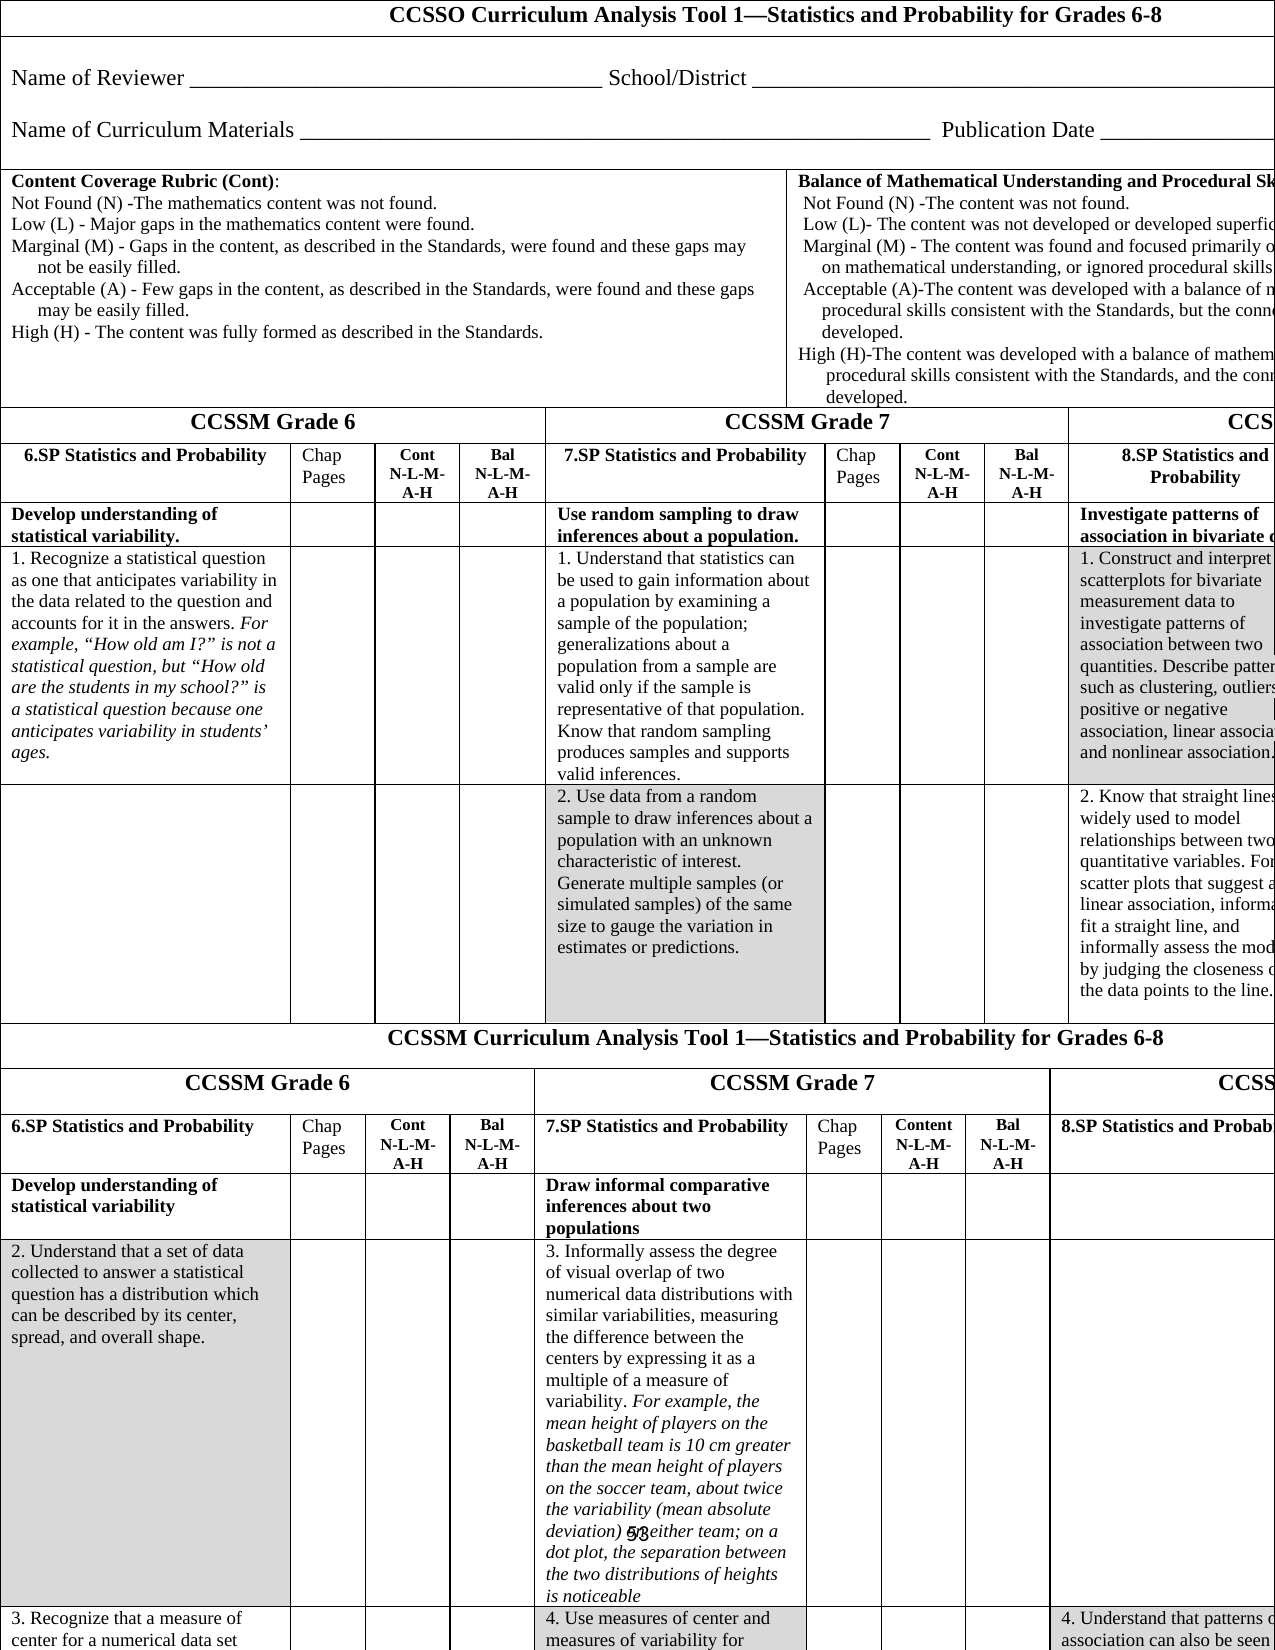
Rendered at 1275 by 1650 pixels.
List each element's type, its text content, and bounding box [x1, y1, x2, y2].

table_cell Bal N-L-M- A-H [985, 444, 1068, 502]
table_cell [291, 547, 374, 784]
table_cell CCSSM Curriculum Analysis Tool 1—Statistics and Probability for Grades 6-8 [1, 1024, 1274, 1068]
table_cell Bal N-L-M- A-H [966, 1115, 1049, 1173]
table_cell Name of Reviewer ____________________________________ School/District __________________________________________________Date ______________ Name of Curriculum Materials _______________________________________________________ Publication Date __________________Grade Level(s) _______ [1, 37, 1274, 169]
table_cell 6.SP Statistics and Probability [1, 1115, 290, 1173]
table_cell [366, 1240, 449, 1606]
table_cell [985, 785, 1068, 1022]
table_cell [901, 785, 984, 1022]
table_cell Content N-L-M- A-H [882, 1115, 965, 1173]
table_cell 8.SP Statistics and Probability [1051, 1115, 1274, 1173]
table_cell 2. Know that straight lines are widely used to model relationships between two quantitative variables. For scatter plots that suggest a linear association, informally fit a straight line, and informally assess the model fit by judging the closeness of the data points to the line. [1069, 785, 1274, 1022]
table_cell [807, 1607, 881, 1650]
table_cell Bal N-L-M- A-H [460, 444, 545, 502]
table_cell 2. Understand that a set of data collected to answer a statistical question has a distribution which can be described by its center, spread, and overall shape. [1, 1240, 290, 1606]
table_cell Cont N-L-M- A-H [901, 444, 984, 502]
table_cell Chap Pages [807, 1115, 881, 1173]
table_cell [882, 1174, 965, 1238]
table_cell Balance of Mathematical Understanding and Procedural Skills Rubric(Bal): Not Found (N) -The content was not found. Low (L)- The content was not developed or developed superficially. Marginal (M) - The content was found and focused primarily on procedural skills and minimally on mathematical understanding, or ignored procedural skills. Acceptable (A)-The content was developed with a balance of mathematical understanding and procedural skills consistent with the Standards, but the connections between the two were not developed. High (H)-The content was developed with a balance of mathematical understanding and procedural skills consistent with the Standards, and the connections between the two were developed. [787, 170, 1274, 407]
table_cell [985, 547, 1068, 784]
table_cell CCSSM Grade 7 [546, 408, 1068, 443]
table_cell [291, 1240, 365, 1606]
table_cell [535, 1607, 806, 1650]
table_cell CCSSM Grade 7 [535, 1069, 1049, 1114]
table_cell [451, 1174, 534, 1238]
table_cell [826, 547, 899, 784]
table_cell [901, 547, 984, 784]
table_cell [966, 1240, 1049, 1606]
table_cell [966, 1174, 1049, 1238]
table_cell [901, 503, 984, 546]
table_header CCSSO Curriculum Analysis Tool 1—Statistics and Probability for Grades 6-8 [1, 1, 1274, 36]
table_cell 1. Understand that statistics can be used to gain information about a population by examining a sample of the population; generalizations about a population from a sample are valid only if the sample is representative of that population. Know that random sampling produces samples and supports valid inferences. [546, 547, 824, 784]
table_cell Bal N-L-M- A-H [451, 1115, 534, 1173]
table_cell [826, 503, 899, 546]
table_cell [1051, 1174, 1274, 1238]
table_cell Draw informal comparative inferences about two populations [535, 1174, 806, 1238]
table_cell CCSSM Grade 8 [1069, 408, 1274, 443]
table_cell Cont N-L-M- A-H [366, 1115, 449, 1173]
table_cell Content Coverage Rubric (Cont): Not Found (N) -The mathematics content was not found. Low (L) - Major gaps in the mathematics content were found. Marginal (M) - Gaps in the content, as described in the Standards, were found and these gaps may not be easily filled. Acceptable (A) - Few gaps in the content, as described in the Standards, were found and these gaps may be easily filled. High (H) - The content was fully formed as described in the Standards. [1, 170, 786, 407]
table_cell [460, 503, 545, 546]
table_cell 8.SP Statistics and Probability [1069, 444, 1274, 502]
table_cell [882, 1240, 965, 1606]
table_cell 7.SP Statistics and Probability [546, 444, 824, 502]
table_cell CCSSM Grade 8 [1051, 1069, 1274, 1114]
table_cell Develop understanding of statistical variability [1, 1174, 290, 1238]
table_cell [807, 1174, 881, 1238]
table_cell [291, 785, 374, 1022]
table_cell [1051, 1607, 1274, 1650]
table_cell Develop understanding of statistical variability. [1, 503, 290, 546]
table_cell Use random sampling to draw inferences about a population. [546, 503, 824, 546]
table_cell [460, 785, 545, 1022]
table_cell [366, 1174, 449, 1238]
table_cell Chap Pages [291, 444, 374, 502]
table_cell CCSSM Grade 6 [1, 1069, 534, 1114]
table_cell [376, 547, 459, 784]
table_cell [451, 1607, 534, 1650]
table_cell CCSSM Grade 6 [1, 408, 545, 443]
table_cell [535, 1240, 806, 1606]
table_cell 1. Recognize a statistical question as one that anticipates variability in the data related to the question and accounts for it in the answers. For example, “How old am I?” is not a statistical question, but “How old are the students in my school?” is a statistical question because one anticipates variability in students’ ages. [1, 547, 290, 784]
table_cell [985, 503, 1068, 546]
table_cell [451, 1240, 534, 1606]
table_cell Cont N-L-M- A-H [376, 444, 459, 502]
table_cell 2. Use data from a random sample to draw inferences about a population with an unknown characteristic of interest. Generate multiple samples (or simulated samples) of the same size to gauge the variation in estimates or predictions. [546, 785, 824, 1022]
table_cell [291, 503, 374, 546]
table_cell [1, 785, 290, 1022]
table_cell [376, 503, 459, 546]
table_cell 6.SP Statistics and Probability [1, 444, 290, 502]
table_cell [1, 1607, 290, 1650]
table_cell [826, 785, 899, 1022]
table_cell Investigate patterns of association in bivariate data. [1069, 503, 1274, 546]
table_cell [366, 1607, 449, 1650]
table_cell [291, 1174, 365, 1238]
table_cell 7.SP Statistics and Probability [535, 1115, 806, 1173]
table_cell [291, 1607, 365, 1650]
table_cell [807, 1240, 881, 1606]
table_cell [376, 785, 459, 1022]
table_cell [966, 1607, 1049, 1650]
table_cell Chap Pages [826, 444, 899, 502]
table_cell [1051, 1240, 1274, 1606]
table_cell [460, 547, 545, 784]
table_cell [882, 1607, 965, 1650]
table_cell 1. Construct and interpret scatterplots for bivariate measurement data to investigate patterns of association between two quantities. Describe patterns such as clustering, outliers, positive or negative association, linear association, and nonlinear association. [1069, 547, 1274, 784]
table_cell Chap Pages [291, 1115, 365, 1173]
